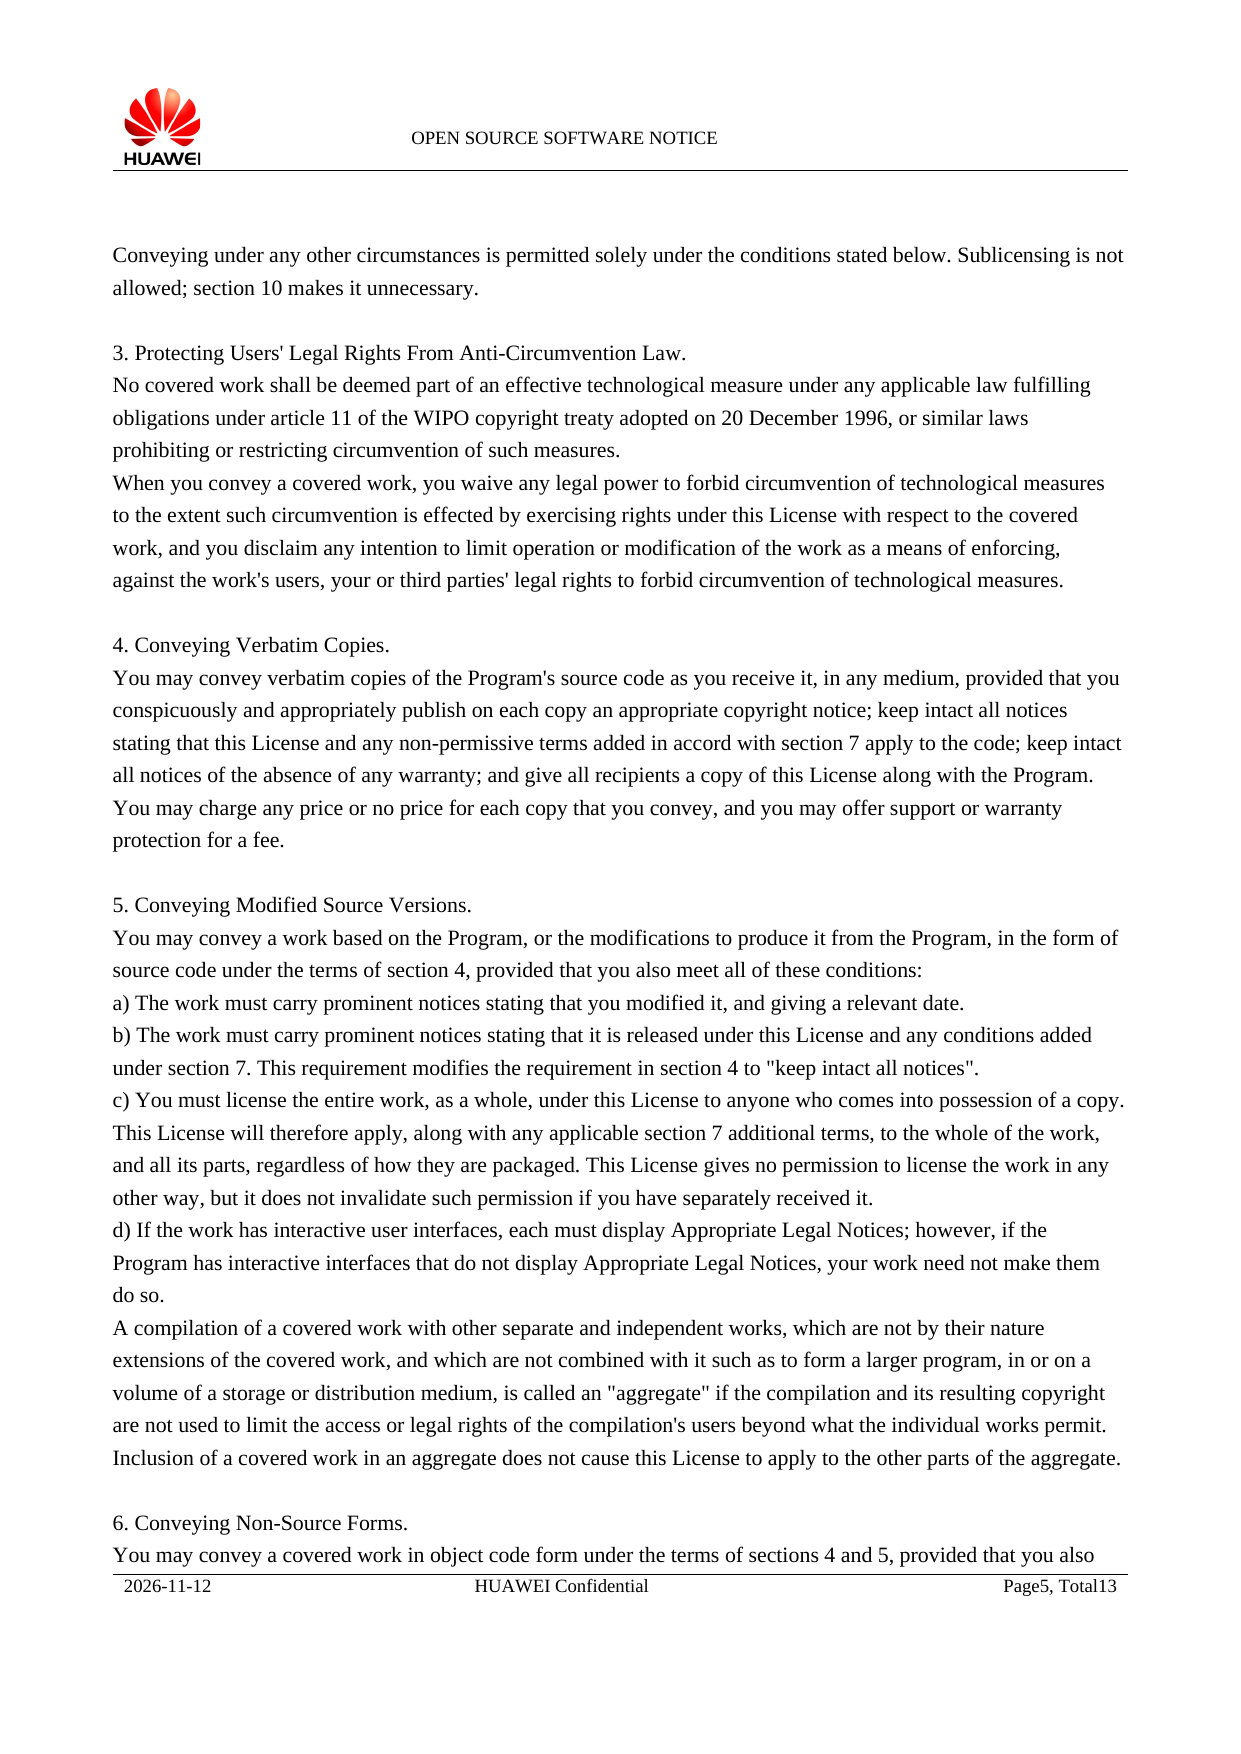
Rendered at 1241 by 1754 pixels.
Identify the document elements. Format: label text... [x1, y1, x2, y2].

picture [124, 88, 201, 165]
